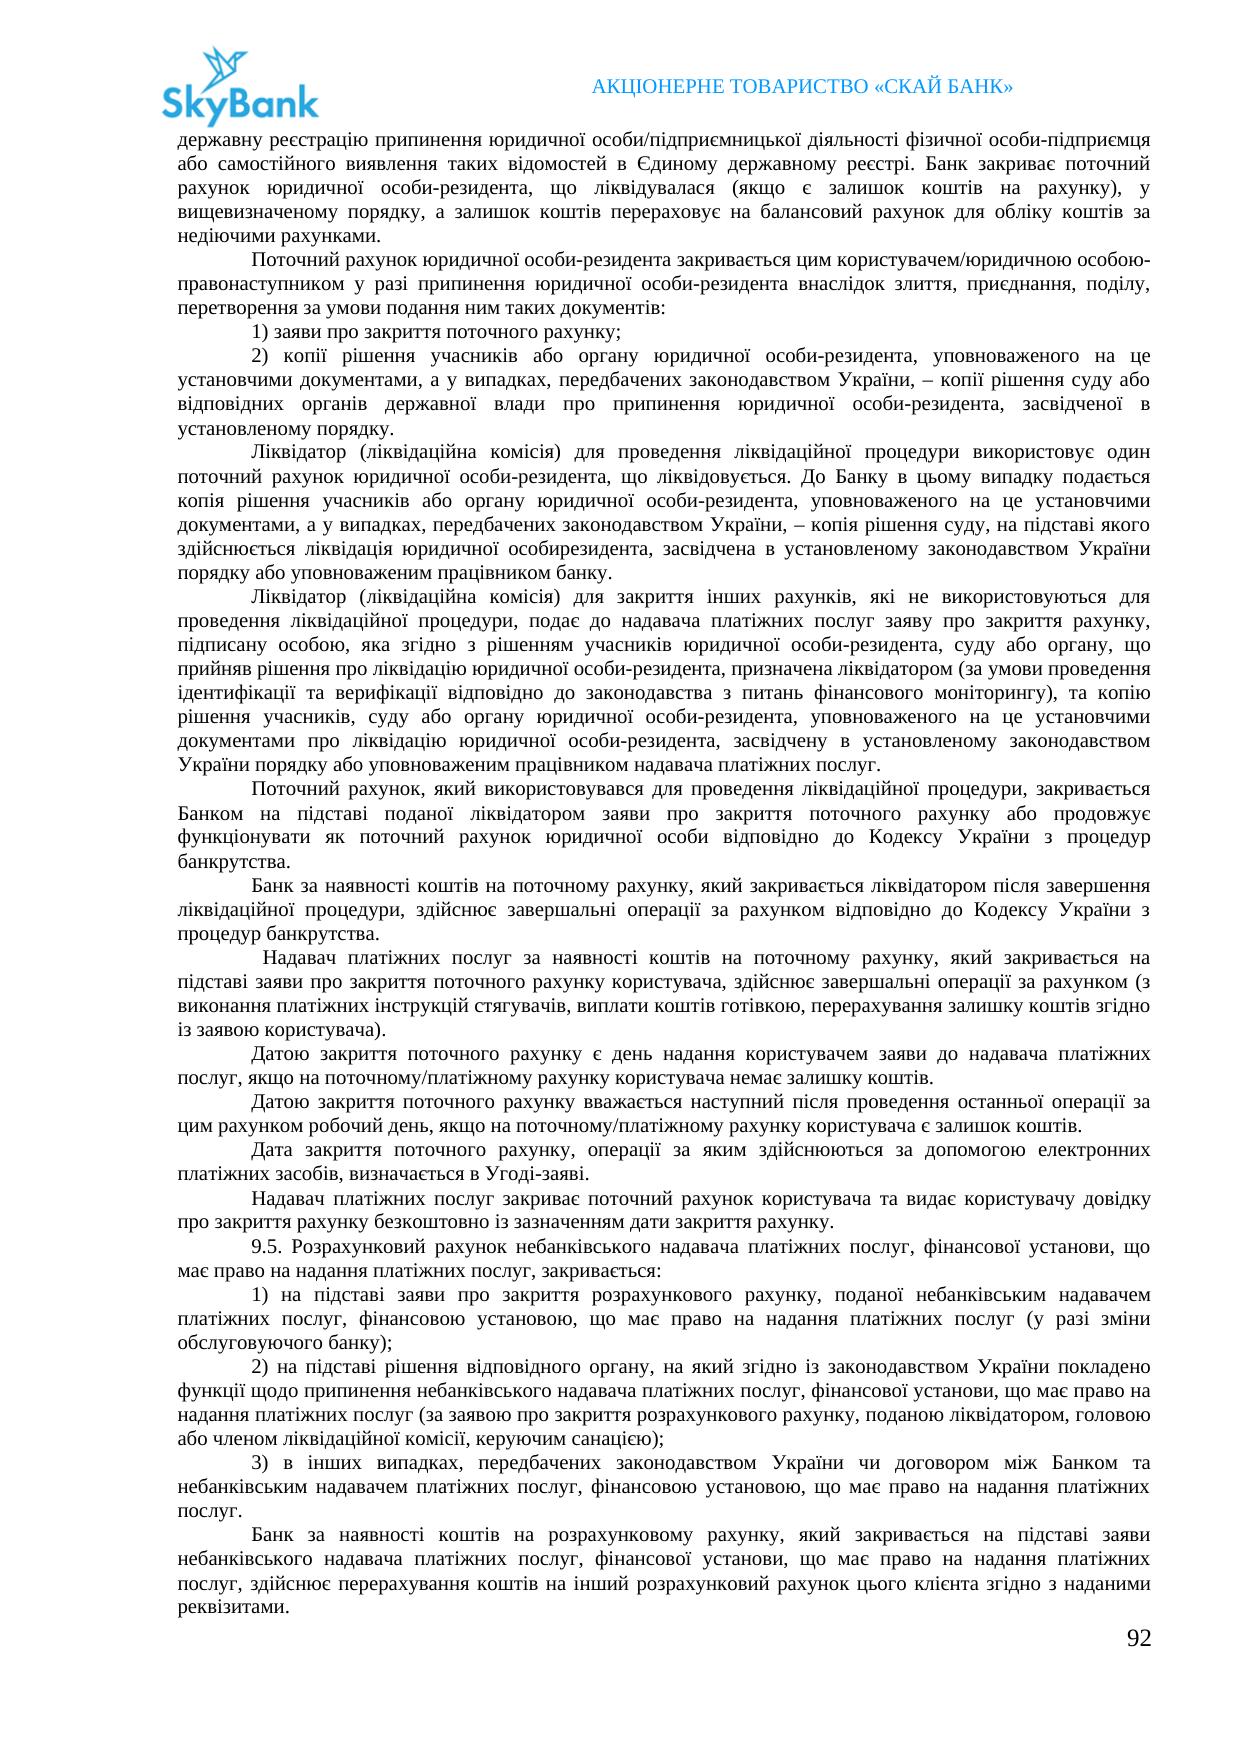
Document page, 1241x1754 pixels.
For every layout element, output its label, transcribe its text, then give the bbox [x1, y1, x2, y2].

text Ліквідатор (ліквідаційна комісія) для проведення ліквідаційної процедури використовує один поточний рахунок юридичної особи-резидента, що ліквідовується. До Банку в цьому випадку подається копія рішення учасників або органу юридичної особи-резидента, уповноваженого на це установчими документами, а у випадках, передбачених законодавством України, – копія рішення суду, на підставі якого здійснюється ліквідація юридичної особирезидента, засвідчена в установленому законодавством України порядку або уповноваженим працівником банку. [177, 439, 1152, 584]
text Поточний рахунок, який використовувався для проведення ліквідаційної процедури, закривається Банком на підставі поданої ліквідатором заяви про закриття поточного рахунку або продовжує функціонувати як поточний рахунок юридичної особи відповідно до Кодексу України з процедур банкрутства. [177, 776, 1152, 873]
text 3) в інших випадках, передбачених законодавством України чи договором між Банком та небанківським надавачем платіжних послуг, фінансовою установою, що має право на надання платіжних послуг. [177, 1450, 1152, 1522]
text Банк за наявності коштів на поточному рахунку, який закривається ліквідатором після завершення ліквідаційної процедури, здійснює завершальні операції за рахунком відповідно до Кодексу України з процедур банкрутства. [177, 873, 1152, 945]
text Надавач платіжних послуг закриває поточний рахунок користувача та видає користувачу довідку про закриття рахунку безкоштовно із зазначенням дати закриття рахунку. [177, 1185, 1152, 1233]
text 9.5. Розрахунковий рахунок небанківського надавача платіжних послуг, фінансової установи, що має право на надання платіжних послуг, закривається: [177, 1233, 1152, 1282]
text Ліквідатор (ліквідаційна комісія) для закриття інших рахунків, які не використовуються для проведення ліквідаційної процедури, подає до надавача платіжних послуг заяву про закриття рахунку, підписану особою, яка згідно з рішенням учасників юридичної особи-резидента, суду або органу, що прийняв рішення про ліквідацію юридичної особи-резидента, призначена ліквідатором (за умови проведення ідентифікації та верифікації відповідно до законодавства з питань фінансового моніторингу), та копію рішення учасників, суду або органу юридичної особи-резидента, уповноваженого на це установчими документами про ліквідацію юридичної особи-резидента, засвідчену в установленому законодавством України порядку або уповноваженим працівником надавача платіжних послуг. [177, 584, 1152, 776]
text Поточний рахунок юридичної особи-резидента закривається цим користувачем/юридичною особою-правонаступником у разі припинення юридичної особи-резидента внаслідок злиття, приєднання, поділу, перетворення за умови подання ним таких документів: [177, 247, 1152, 319]
text Надавач платіжних послуг за наявності коштів на поточному рахунку, який закривається на підставі заяви про закриття поточного рахунку користувача, здійснює завершальні операції за рахунком (з виконання платіжних інструкцій стягувачів, виплати коштів готівкою, перерахування залишку коштів згідно із заявою користувача). [177, 945, 1152, 1041]
text Датою закриття поточного рахунку є день надання користувачем заяви до надавача платіжних послуг, якщо на поточному/платіжному рахунку користувача немає залишку коштів. [177, 1041, 1152, 1089]
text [177, 127, 1152, 247]
text 1) заяви про закриття поточного рахунку; [177, 319, 1152, 343]
text Банк за наявності коштів на розрахунковому рахунку, який закривається на підставі заяви небанківського надавача платіжних послуг, фінансової установи, що має право на надання платіжних послуг, здійснює перерахування коштів на інший розрахунковий рахунок цього клієнта згідно з наданими реквізитами. [177, 1522, 1152, 1618]
text Датою закриття поточного рахунку вважається наступний після проведення останньої операції за цим рахунком робочий день, якщо на поточному/платіжному рахунку користувача є залишок коштів. [177, 1089, 1152, 1137]
picture [142, 35, 349, 140]
text 2) на підставі рішення відповідного органу, на який згідно із законодавством України покладено функції щодо припинення небанківського надавача платіжних послуг, фінансової установи, що має право на надання платіжних послуг (за заявою про закриття розрахункового рахунку, поданою ліквідатором, головою або членом ліквідаційної комісії, керуючим санацією); [177, 1354, 1152, 1450]
text Дата закриття поточного рахунку, операції за яким здійснюються за допомогою електронних платіжних засобів, визначається в Угоді-заяві. [177, 1137, 1152, 1185]
text 2) копії рішення учасників або органу юридичної особи-резидента, уповноваженого на це установчими документами, а у випадках, передбачених законодавством України, ‒ копії рішення суду або відповідних органів державної влади про припинення юридичної особи-резидента, засвідченої в установленому порядку. [177, 343, 1152, 439]
text 1) на підставі заяви про закриття розрахункового рахунку, поданої небанківським надавачем платіжних послуг, фінансовою установою, що має право на надання платіжних послуг (у разі зміни обслуговуючого банку); [177, 1282, 1152, 1354]
